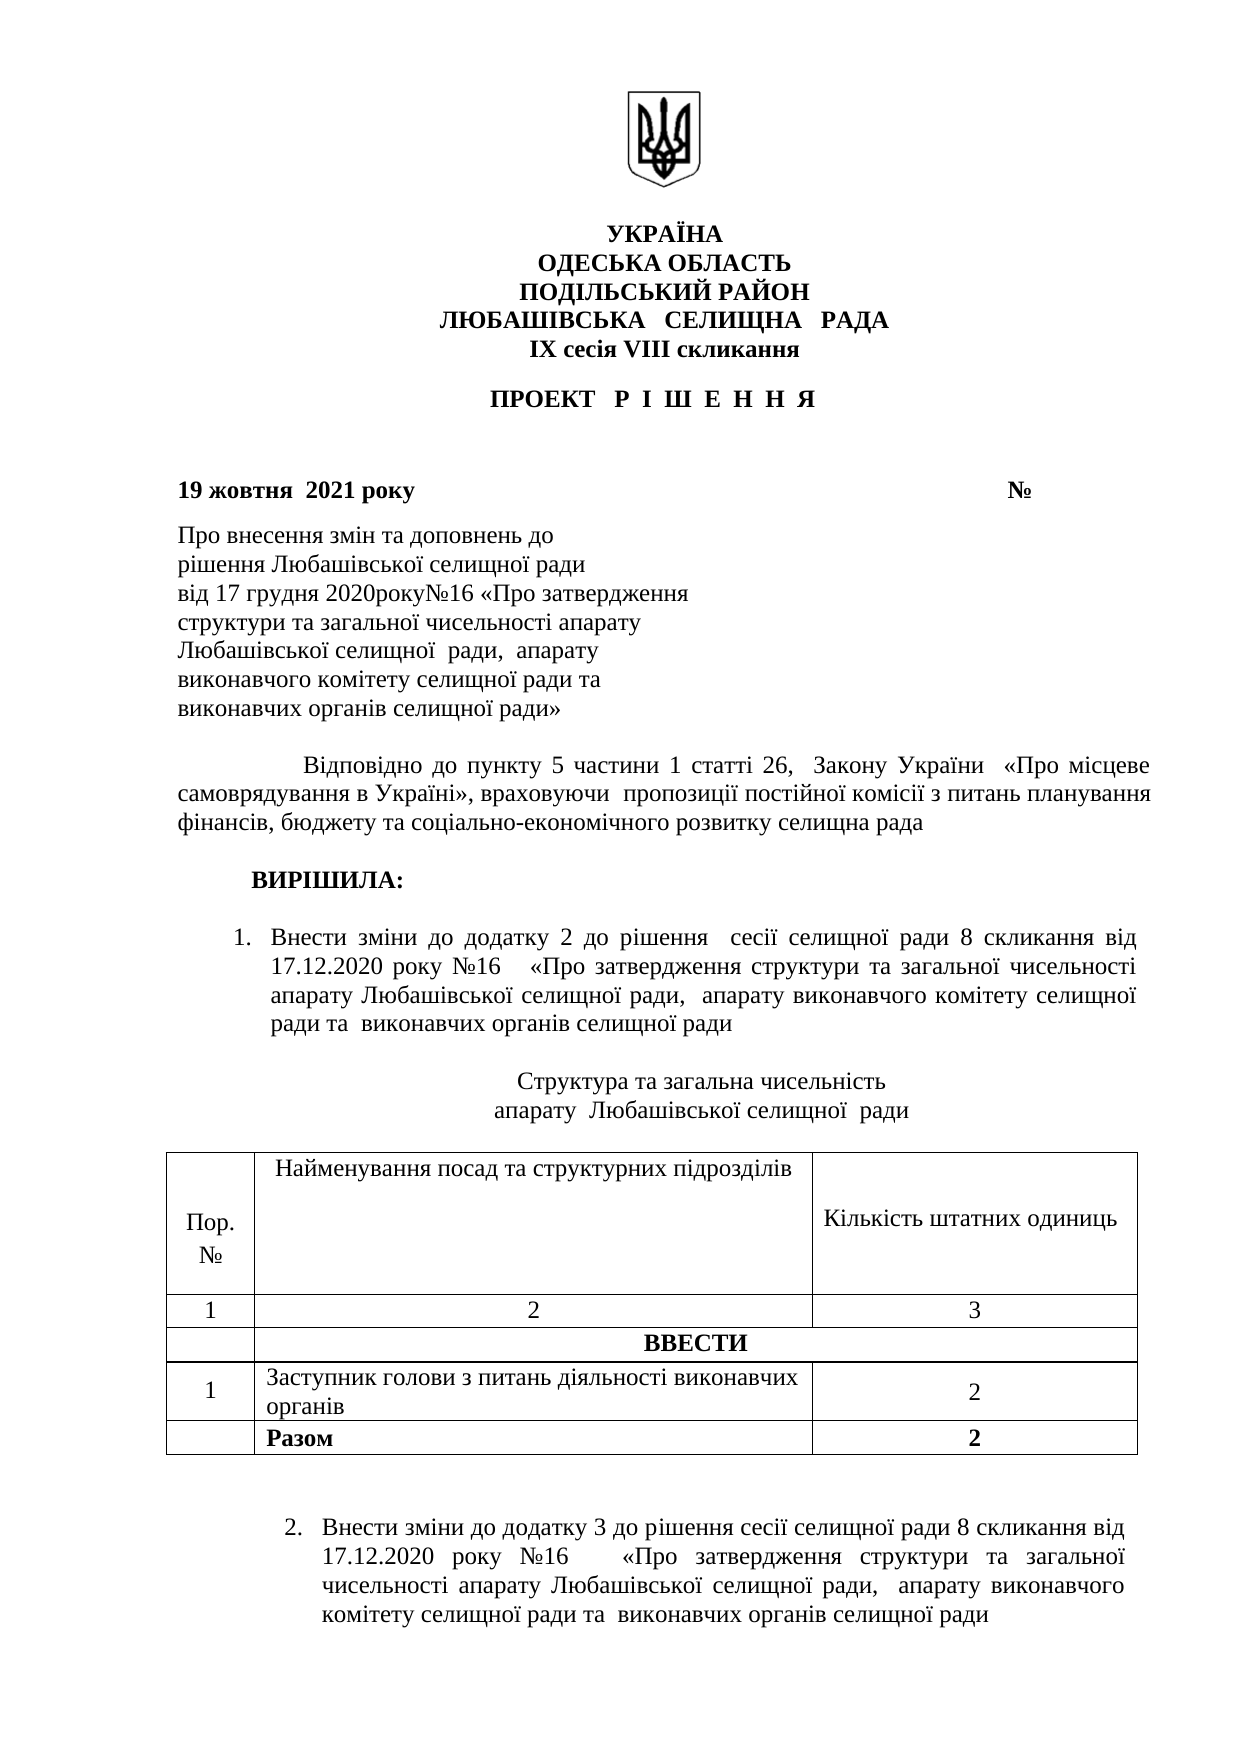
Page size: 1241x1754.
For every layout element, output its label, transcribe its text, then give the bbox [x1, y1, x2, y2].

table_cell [199, 1455, 1137, 1685]
text ОДЕСЬКА ОБЛАСТЬ [177, 248, 1152, 277]
text ВИРІШИЛА: [177, 865, 1152, 893]
text структури та загальної чисельності апарату [177, 607, 1152, 636]
table_header Внести зміни до додатку 2 до рішення сесії селищної ради 8 скликання від 17.12.2020 року №16 «Про затвердження структури та загальної чисельності апарату Любашівської селищної ради, апарату виконавчого комітету селищної ради та виконавчих органів селищної ради [148, 922, 1148, 1066]
text Любашівської селищної ради, апарату [177, 636, 1152, 664]
text ПРОЕКТ Р І Ш Е Н Н Я [177, 384, 1152, 413]
text рішення Любашівської селищної ради [177, 549, 1152, 578]
text УКРАЇНА [177, 219, 1152, 248]
text Відповідно до пункту 5 частини 1 статті 26, Закону України «Про місцеве самоврядування в Україні», враховуючи пропозиції постійної комісії з питань планування фінансів, бюджету та соціально-економічного розвитку селищна рада [177, 750, 1152, 836]
table_cell ВВЕСТИ [255, 1328, 1137, 1361]
table_cell 1 [167, 1295, 254, 1327]
table_cell Заступник голови з питань діяльності виконавчих органів [255, 1363, 812, 1420]
table_cell [167, 1328, 254, 1361]
table_cell 2 [813, 1421, 1137, 1454]
table_header Пор. № [167, 1153, 254, 1294]
text виконавчого комітету селищної ради та [177, 664, 1152, 693]
table_cell 3 [813, 1295, 1137, 1327]
text апарату Любашівської селищної ради [177, 1095, 1226, 1123]
text Структура та загальна чисельність [177, 1066, 1226, 1095]
table_cell 2 [813, 1363, 1137, 1420]
text виконавчих органів селищної ради» [177, 693, 1152, 722]
table_header Найменування посад та структурних підрозділів [255, 1153, 812, 1294]
picture [621, 88, 708, 195]
table_cell [167, 1421, 254, 1454]
text 19 жовтня 2021 року № [177, 475, 1152, 504]
table_cell 1 [167, 1363, 254, 1420]
text ЛЮБАШІВСЬКА СЕЛИЩНА РАДА [177, 306, 1152, 334]
text від 17 грудня 2020року№16 «Про затвердження [177, 578, 1152, 607]
table_header Кількість штатних одиниць [813, 1153, 1137, 1294]
text IX сесія VIIІ скликання [177, 334, 1152, 363]
text Про внесення змін та доповнень до [177, 521, 1152, 549]
table_cell 2 [255, 1295, 812, 1327]
table_cell Разом [255, 1421, 812, 1454]
text ПОДІЛЬСЬКИЙ РАЙОН [177, 277, 1152, 306]
